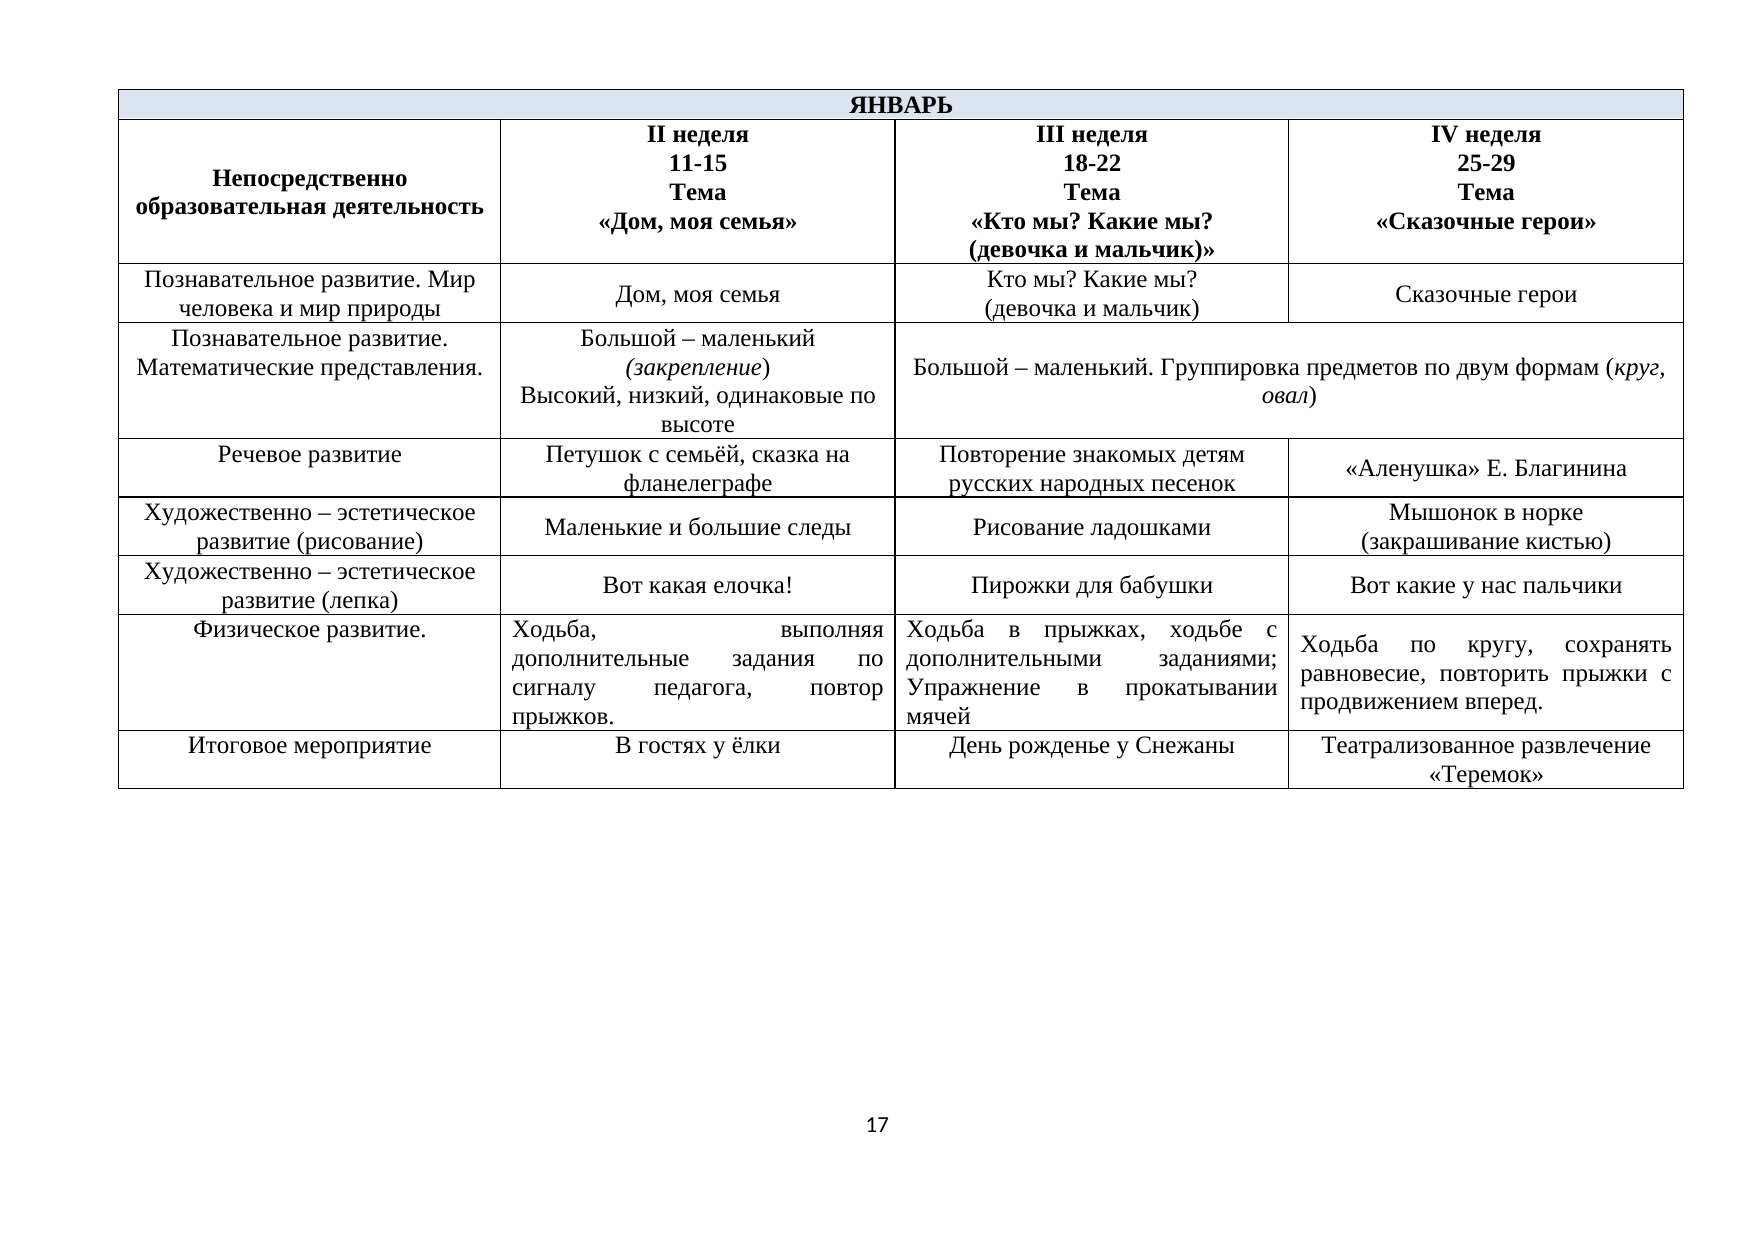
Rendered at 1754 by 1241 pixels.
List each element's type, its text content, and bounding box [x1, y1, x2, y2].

table_cell II неделя 11-15 Тема «Дом, моя семья» [501, 120, 894, 263]
table_cell Петушок с семьёй, сказка на фланелеграфе [501, 439, 894, 496]
table_cell Речевое развитие [119, 439, 500, 496]
table_cell Вот какие у нас пальчики [1289, 556, 1683, 613]
table_header ЯНВАРЬ [119, 90, 1683, 118]
table_cell Познавательное развитие. Математические представления. [119, 323, 500, 438]
table_cell «Аленушка» Е. Благинина [1289, 439, 1683, 496]
table_cell Ходьба по кругу, сохранять равновесие, повторить прыжки с продвижением вперед. [1289, 615, 1683, 729]
table_cell День рожденье у Снежаны [896, 731, 1288, 788]
table_cell Сказочные герои [1289, 264, 1683, 322]
table_cell Рисование ладошками [896, 498, 1288, 555]
table_cell Художественно – эстетическое развитие (рисование) [119, 498, 500, 555]
table_cell Театрализованное развлечение «Теремок» [1289, 731, 1683, 788]
table_cell Большой – маленький (закрепление) Высокий, низкий, одинаковые по высоте [501, 323, 894, 438]
table_cell Маленькие и большие следы [501, 498, 894, 555]
table_cell Пирожки для бабушки [896, 556, 1288, 613]
table_cell Вот какая елочка! [501, 556, 894, 613]
table_cell Непосредственно образовательная деятельность [119, 120, 500, 263]
table_cell Кто мы? Какие мы? (девочка и мальчик) [896, 264, 1288, 322]
table_cell Ходьба в прыжках, ходьбе с дополнительными заданиями; Упражнение в прокатывании мячей [896, 615, 1288, 729]
table_cell Физическое развитие. [119, 615, 500, 729]
table_cell Большой – маленький. Группировка предметов по двум формам (круг, овал) [896, 323, 1683, 438]
table_cell Повторение знакомых детям русских народных песенок [896, 439, 1288, 496]
table_cell IV неделя 25-29 Тема «Сказочные герои» [1289, 120, 1683, 263]
table_cell Дом, моя семья [501, 264, 894, 322]
table_cell Художественно – эстетическое развитие (лепка) [119, 556, 500, 613]
table_cell Мышонок в норке (закрашивание кистью) [1289, 498, 1683, 555]
table_cell Итоговое мероприятие [119, 731, 500, 788]
table_cell III неделя 18-22 Тема «Кто мы? Какие мы? (девочка и мальчик)» [896, 120, 1288, 263]
table_cell В гостях у ёлки [501, 731, 894, 788]
table_cell Познавательное развитие. Мир человека и мир природы [119, 264, 500, 322]
table_cell Ходьба, выполняя дополнительные задания по сигналу педагога, повтор прыжков. [501, 615, 894, 729]
